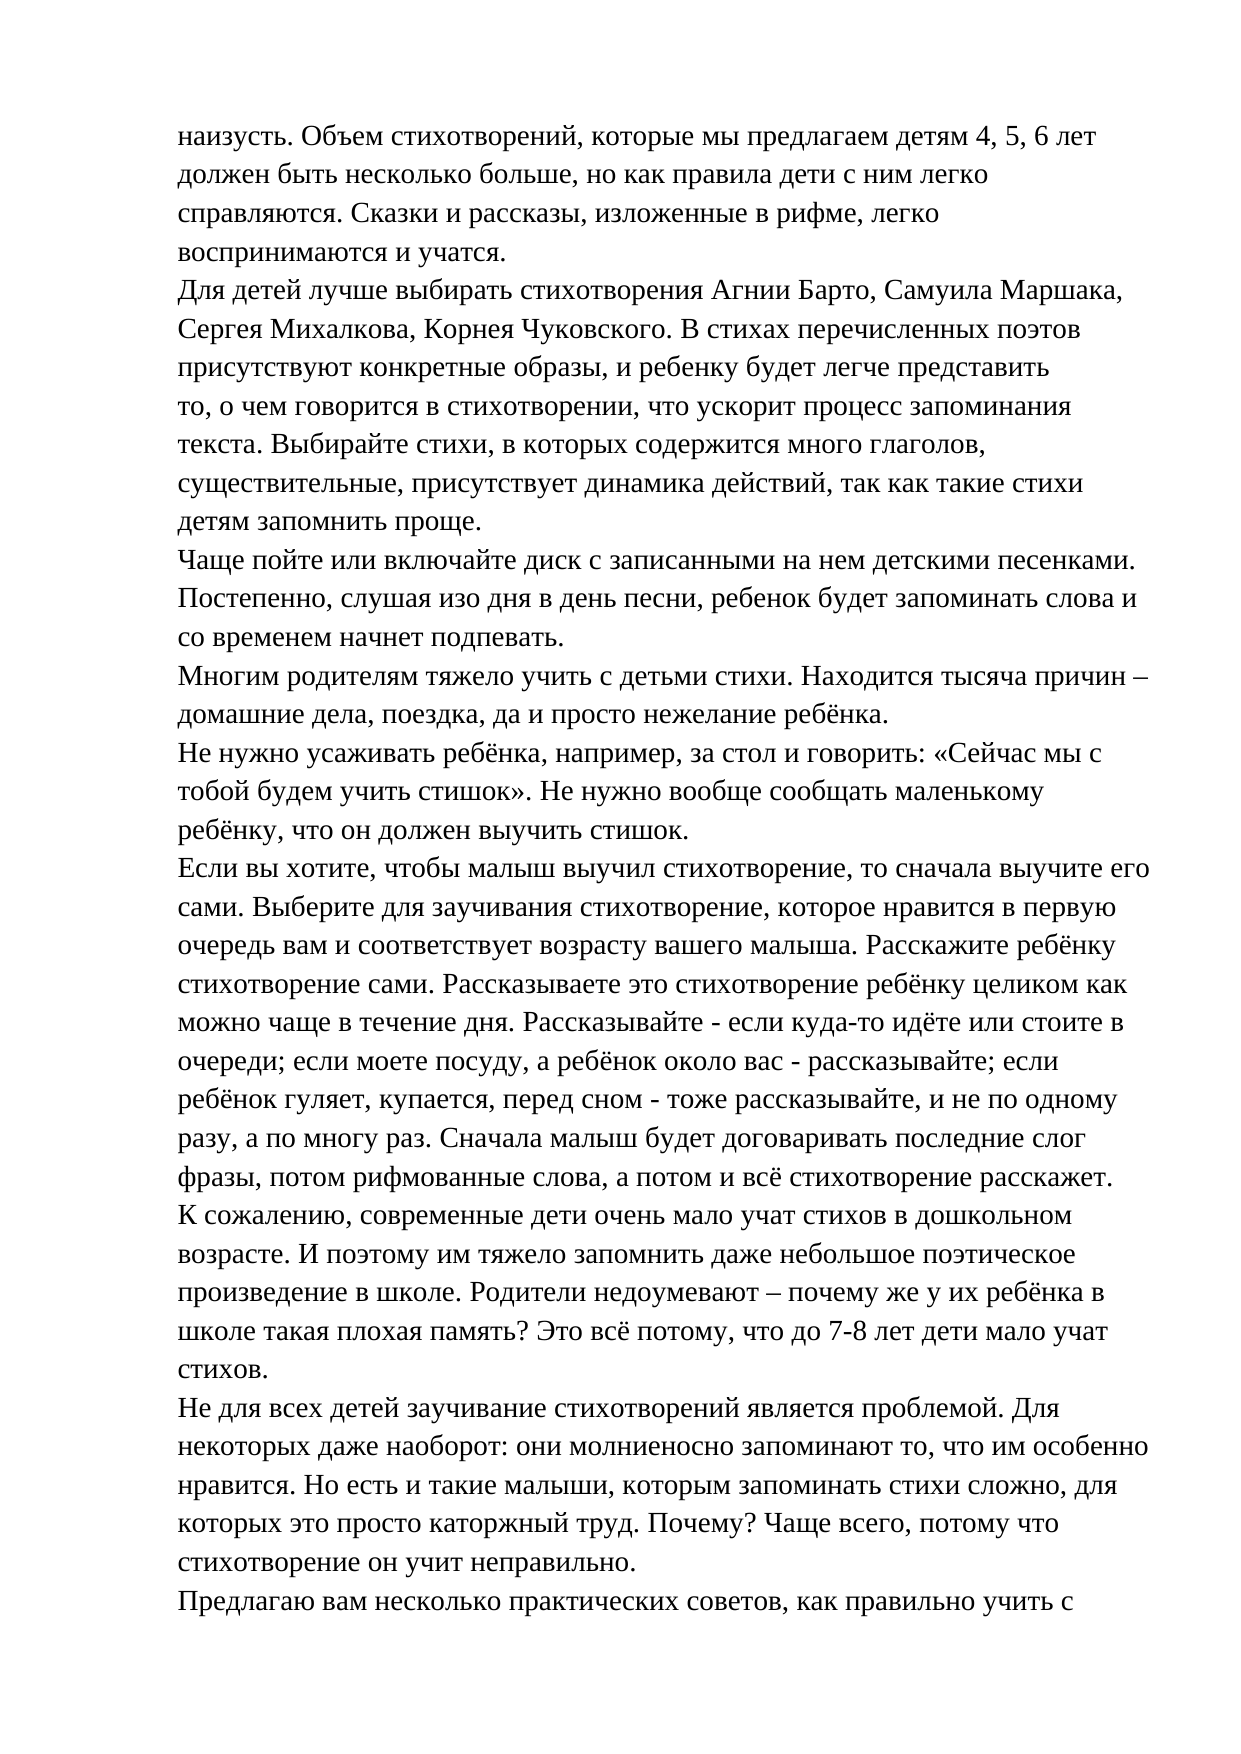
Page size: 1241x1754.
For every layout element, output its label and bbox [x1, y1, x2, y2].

text [177, 118, 1152, 1616]
